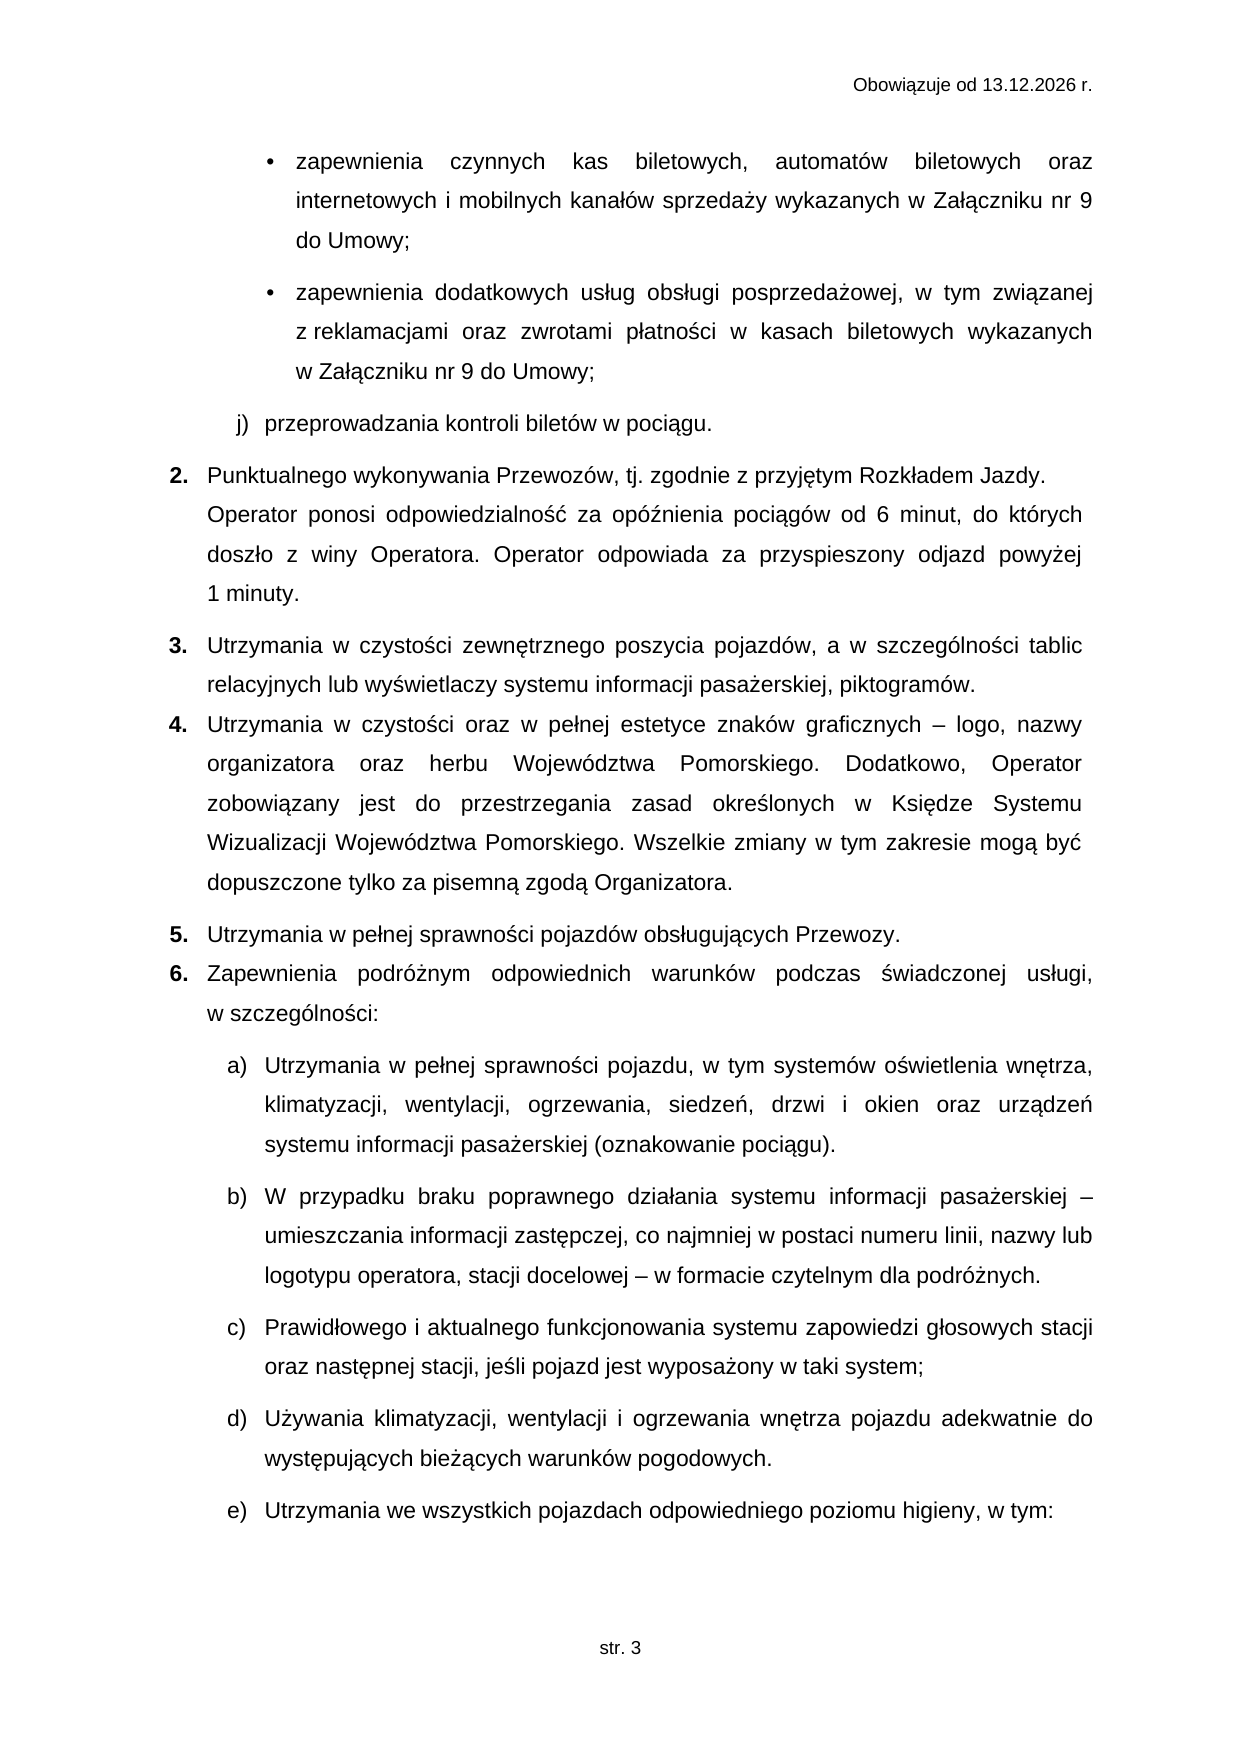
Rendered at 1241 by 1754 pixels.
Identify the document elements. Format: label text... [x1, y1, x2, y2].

list Utrzymania w czystości zewnętrznego poszycia pojazdów, a w szczególności tablic relacyjnych lub wyświetlaczy systemu informacji pasażerskiej, piktogramów. [168, 632, 1083, 698]
list W przypadku braku poprawnego działania systemu informacji pasażerskiej – umieszczania informacji zastępczej, co najmniej w postaci numeru linii, nazwy lub logotypu operatora, stacji docelowej – w formacie czytelnym dla podróżnych. [227, 1183, 1093, 1288]
text Operator ponosi odpowiedzialność za opóźnienia pociągów od 6 minut, do których doszło z winy Operatora. Operator odpowiada za przyspieszony odjazd powyżej 1 minuty. [207, 501, 1083, 606]
list Utrzymania w pełnej sprawności pojazdu, w tym systemów oświetlenia wnętrza, klimatyzacji, wentylacji, ogrzewania, siedzeń, drzwi i okien oraz urządzeń systemu informacji pasażerskiej (oznakowanie pociągu). [227, 1052, 1093, 1157]
list przeprowadzania kontroli biletów w pociągu. [236, 409, 1093, 436]
list Utrzymania w czystości oraz w pełnej estetyce znaków graficznych – logo, nazwy organizatora oraz herbu Województwa Pomorskiego. Dodatkowo, Operator zobowiązany jest do przestrzegania zasad określonych w Księdze Systemu Wizualizacji Województwa Pomorskiego. Wszelkie zmiany w tym zakresie mogą być dopuszczone tylko za pisemną zgodą Organizatora. [168, 711, 1083, 895]
list Zapewnienia podróżnym odpowiednich warunków podczas świadczonej usługi, w szczególności: [169, 960, 1093, 1026]
list Prawidłowego i aktualnego funkcjonowania systemu zapowiedzi głosowych stacji oraz następnej stacji, jeśli pojazd jest wyposażony w taki system; [227, 1314, 1093, 1379]
list Punktualnego wykonywania Przewozów, tj. zgodnie z przyjętym Rozkładem Jazdy. [169, 462, 1093, 488]
list zapewnienia czynnych kas biletowych, automatów biletowych oraz internetowych i mobilnych kanałów sprzedaży wykazanych w Załączniku nr 9 do Umowy; [266, 148, 1093, 253]
list zapewnienia dodatkowych usług obsługi posprzedażowej, w tym związanej z reklamacjami oraz zwrotami płatności w kasach biletowych wykazanych w Załączniku nr 9 do Umowy; [266, 279, 1093, 384]
list Używania klimatyzacji, wentylacji i ogrzewania wnętrza pojazdu adekwatnie do występujących bieżących warunków pogodowych. [227, 1405, 1093, 1471]
list Utrzymania we wszystkich pojazdach odpowiedniego poziomu higieny, w tym: [227, 1497, 1093, 1523]
list Utrzymania w pełnej sprawności pojazdów obsługujących Przewozy. [169, 921, 1093, 947]
